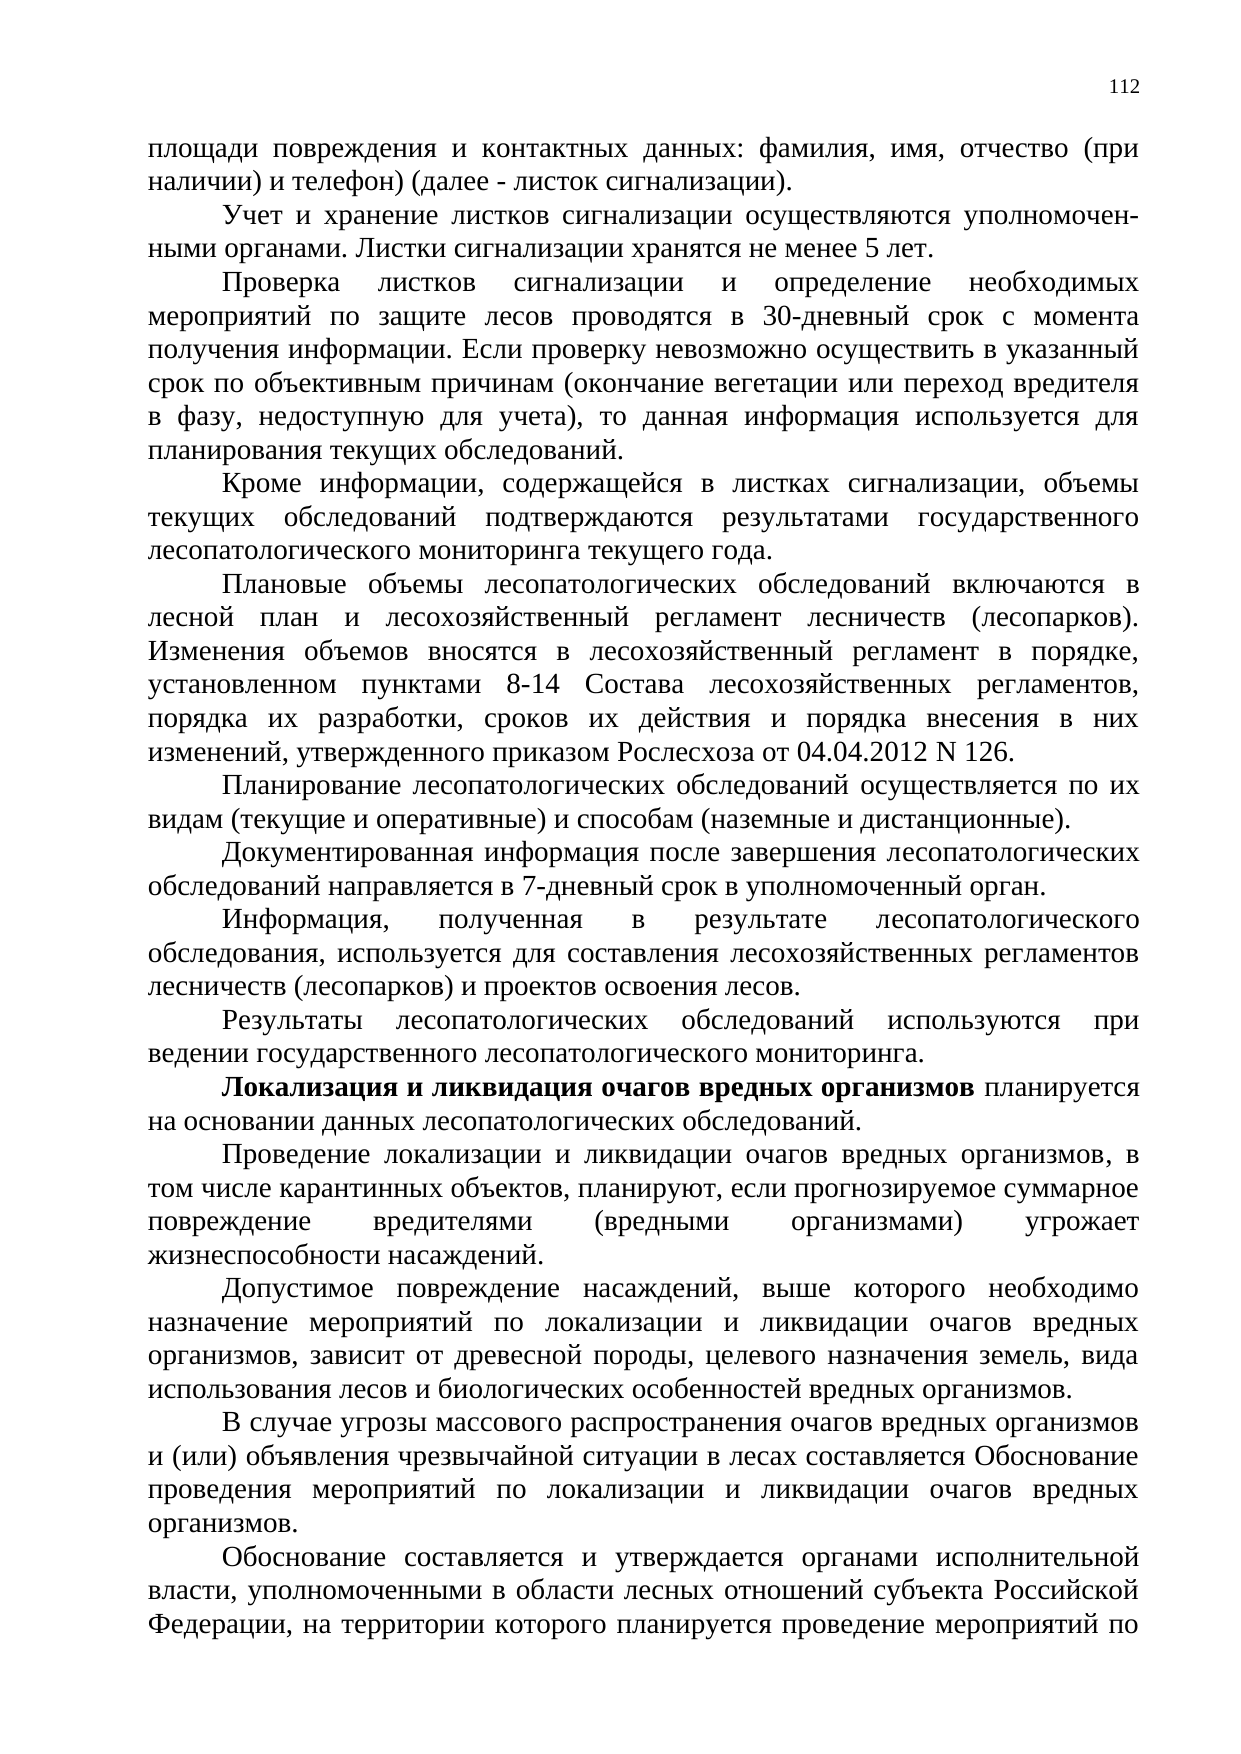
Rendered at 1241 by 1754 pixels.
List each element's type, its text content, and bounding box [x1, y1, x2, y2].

text Документированная информация после завершения лесопатологических обследований направляется в 7-дневный срок в уполномоченный орган. [148, 834, 1140, 901]
text В случае угрозы массового распространения очагов вредных организмов и (или) объявления чрезвычайной ситуации в лесах составляется Обоснование проведения мероприятий по локализации и ликвидации очагов вредных организмов. [148, 1404, 1140, 1539]
text Локализация и ликвидация очагов вредных организмов планируется на основании данных лесопатологических обследований. [148, 1069, 1140, 1136]
text Кроме информации, содержащейся в листках сигнализации, объемы текущих обследований подтверждаются результатами государственного лесопатологического мониторинга текущего года. [148, 465, 1140, 566]
text Планирование лесопатологических обследований осуществляется по их видам (текущие и оперативные) и способам (наземные и дистанционные). [148, 767, 1140, 834]
text Допустимое повреждение насаждений, выше которого необходимо назначение мероприятий по локализации и ликвидации очагов вредных организмов, зависит от древесной породы, целевого назначения земель, вида использования лесов и биологических особенностей вредных организмов. [148, 1270, 1140, 1404]
text Информация, полученная в результате лесопатологического обследования, используется для составления лесохозяйственных регламентов лесничеств (лесопарков) и проектов освоения лесов. [148, 901, 1140, 1002]
text Плановые объемы лесопатологических обследований включаются в лесной план и лесохозяйственный регламент лесничеств (лесопарков). Изменения объемов вносятся в лесохозяйственный регламент в порядке, установленном пунктами 8-14 Состава лесохозяйственных регламентов, порядка их разработки, сроков их действия и порядка внесения в них изменений, утвержденного приказом Рослесхоза от 04.04.2012 N 126. [148, 566, 1140, 767]
text Результаты лесопатологических обследований используются при ведении государственного лесопатологического мониторинга. [148, 1002, 1140, 1069]
text Проведение локализации и ликвидации очагов вредных организмов, в том числе карантинных объектов, планируют, если прогнозируемое суммарное повреждение вредителями (вредными организмами) угрожает жизнеспособности насаждений. [148, 1136, 1140, 1270]
text Проверка листков сигнализации и определение необходимых мероприятий по защите лесов проводятся в 30-дневный срок с момента получения информации. Если проверку невозможно осуществить в указанный срок по объективным причинам (окончание вегетации или переход вредителя в фазу, недоступную для учета), то данная информация используется для планирования текущих обследований. [148, 264, 1140, 465]
text Учет и хранение листков сигнализации осуществляются уполномочен-ными органами. Листки сигнализации хранятся не менее 5 лет. [148, 197, 1140, 264]
